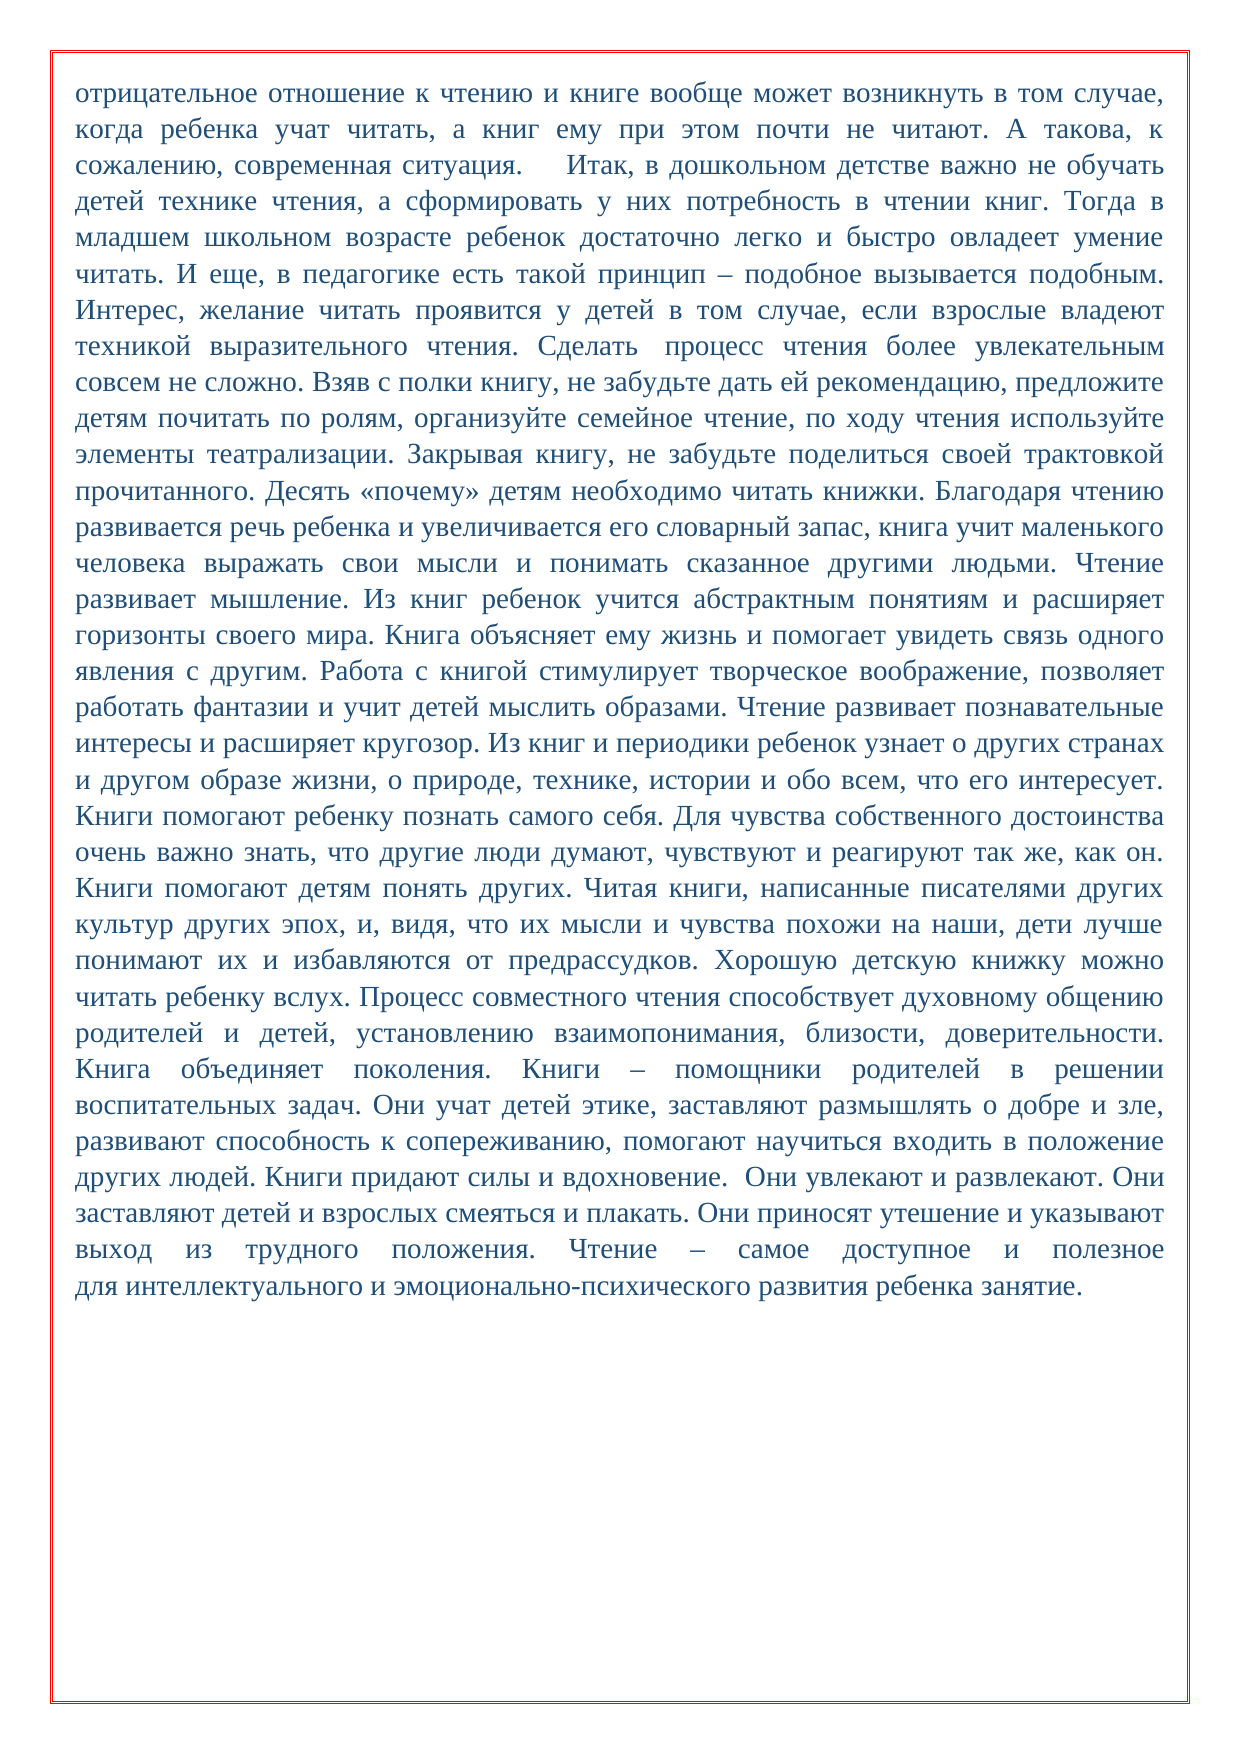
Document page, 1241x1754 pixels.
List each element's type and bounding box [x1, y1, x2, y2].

text [75, 75, 1165, 1301]
